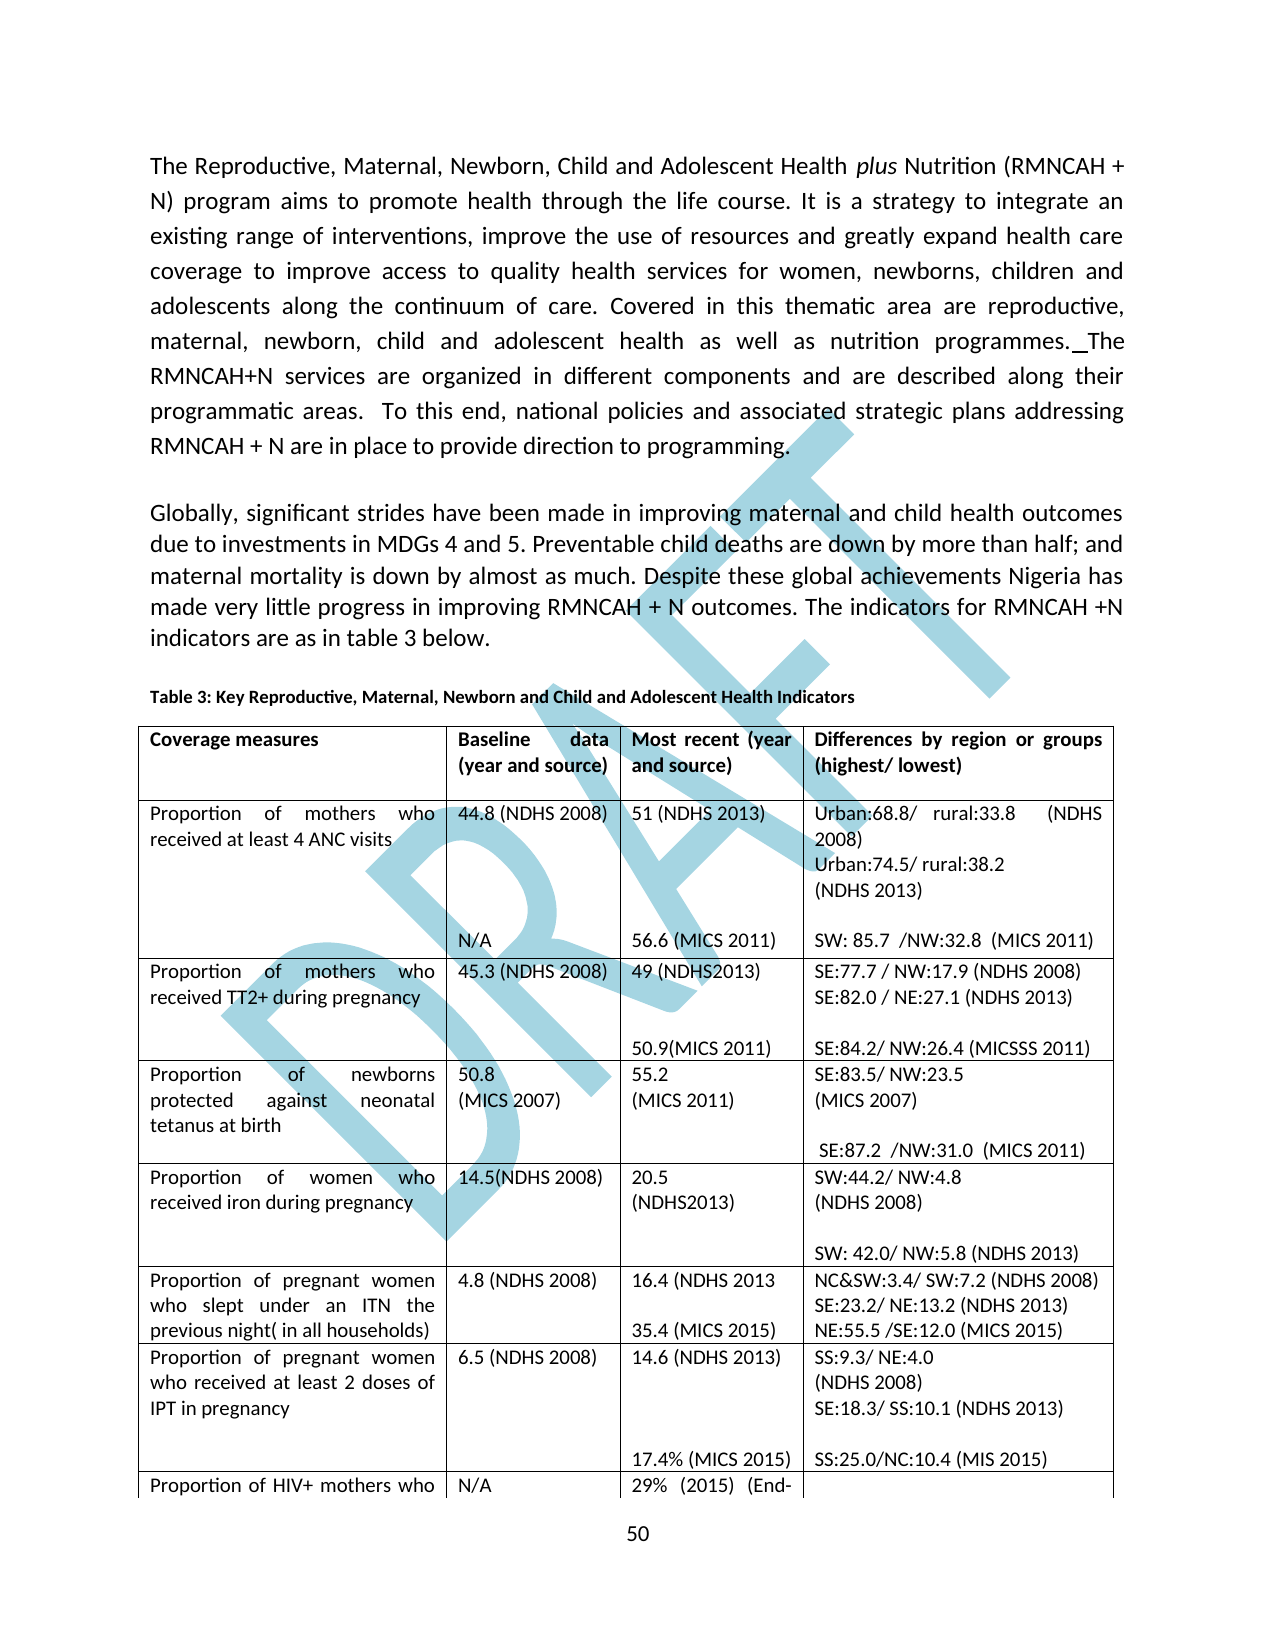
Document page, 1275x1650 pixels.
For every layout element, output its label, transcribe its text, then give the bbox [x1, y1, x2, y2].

table_cell Proportion of pregnant women who slept under an ITN the previous night( in all households) [139, 1267, 446, 1343]
table_header Differences by region or groups (highest/ lowest) [804, 727, 1113, 799]
table_header Baseline data (year and source) [447, 727, 620, 799]
text Globally, significant strides have been made in improving maternal and child health outcomes due to investments in MDGs 4 and 5. Preventable child deaths are down by more than half; and maternal mortality is down by almost as much. Despite these global achievements Nigeria has made very little progress in improving RMNCAH + N outcomes. The indicators for RMNCAH +N indicators are as in table 3 below. [150, 497, 1125, 653]
table_cell Urban:68.8/ rural:33.8 (NDHS 2008) Urban:74.5/ rural:38.2 (NDHS 2013) SW: 85.7 /NW:32.8 (MICS 2011) [804, 801, 1113, 958]
table_cell 55.2 (MICS 2011) [621, 1061, 803, 1163]
table_cell [804, 1472, 1113, 1498]
table_cell NC&SW:3.4/ SW:7.2 (NDHS 2008) SE:23.2/ NE:13.2 (NDHS 2013) NE:55.5 /SE:12.0 (MICS 2015) [804, 1267, 1113, 1343]
table_cell 16.4 (NDHS 2013 35.4 (MICS 2015) [621, 1267, 803, 1343]
table_cell SW:44.2/ NW:4.8 (NDHS 2008) SW: 42.0/ NW:5.8 (NDHS 2013) [804, 1164, 1113, 1266]
table_cell 20.5 (NDHS2013) [621, 1164, 803, 1266]
text Table 3: Key Reproductive, Maternal, Newborn and Child and Adolescent Health Indicators [150, 685, 1125, 708]
table_cell 51 (NDHS 2013) 56.6 (MICS 2011) [621, 801, 803, 958]
table_cell 49 (NDHS2013) 50.9(MICS 2011) [621, 959, 803, 1060]
table_cell 45.3 (NDHS 2008) [447, 959, 620, 1060]
table_header Coverage measures [139, 727, 446, 799]
table_cell Proportion of pregnant women who received at least 2 doses of IPT in pregnancy [139, 1344, 446, 1471]
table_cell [621, 1472, 803, 1498]
table_cell 6.5 (NDHS 2008) [447, 1344, 620, 1471]
table_cell 44.8 (NDHS 2008) N/A [447, 801, 620, 958]
table_header Most recent (year and source) [621, 727, 803, 799]
table_cell 14.6 (NDHS 2013) 17.4% (MICS 2015) [621, 1344, 803, 1471]
table_cell SS:9.3/ NE:4.0 (NDHS 2008) SE:18.3/ SS:10.1 (NDHS 2013) SS:25.0/NC:10.4 (MIS 2015) [804, 1344, 1113, 1471]
table_cell 14.5(NDHS 2008) [447, 1164, 620, 1266]
table_cell 4.8 (NDHS 2008) [447, 1267, 620, 1343]
table_cell 50.8 (MICS 2007) [447, 1061, 620, 1163]
table_cell Proportion of newborns protected against neonatal tetanus at birth [139, 1061, 446, 1163]
table_cell N/A [447, 1472, 620, 1498]
text The Reproductive, Maternal, Newborn, Child and Adolescent Health plus Nutrition (RMNCAH + N) program aims to promote health through the life course. It is a strategy to integrate an existing range of interventions, improve the use of resources and greatly expand health care coverage to improve access to quality health services for women, newborns, children and adolescents along the continuum of care. Covered in this thematic area are reproductive, maternal, newborn, child and adolescent health as well as nutrition programmes. The RMNCAH+N services are organized in different components and are described along their programmatic areas. To this end, national policies and associated strategic plans addressing RMNCAH + N are in place to provide direction to programming. [150, 150, 1125, 461]
table_cell Proportion of mothers who received TT2+ during pregnancy [139, 959, 446, 1060]
table_cell Proportion of women who received iron during pregnancy [139, 1164, 446, 1266]
table_cell Proportion of mothers who received at least 4 ANC visits [139, 801, 446, 958]
table_cell SE:83.5/ NW:23.5 (MICS 2007) SE:87.2 /NW:31.0 (MICS 2011) [804, 1061, 1113, 1163]
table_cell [139, 1472, 446, 1498]
table_cell SE:77.7 / NW:17.9 (NDHS 2008) SE:82.0 / NE:27.1 (NDHS 2013) SE:84.2/ NW:26.4 (MICSSS 2011) [804, 959, 1113, 1060]
